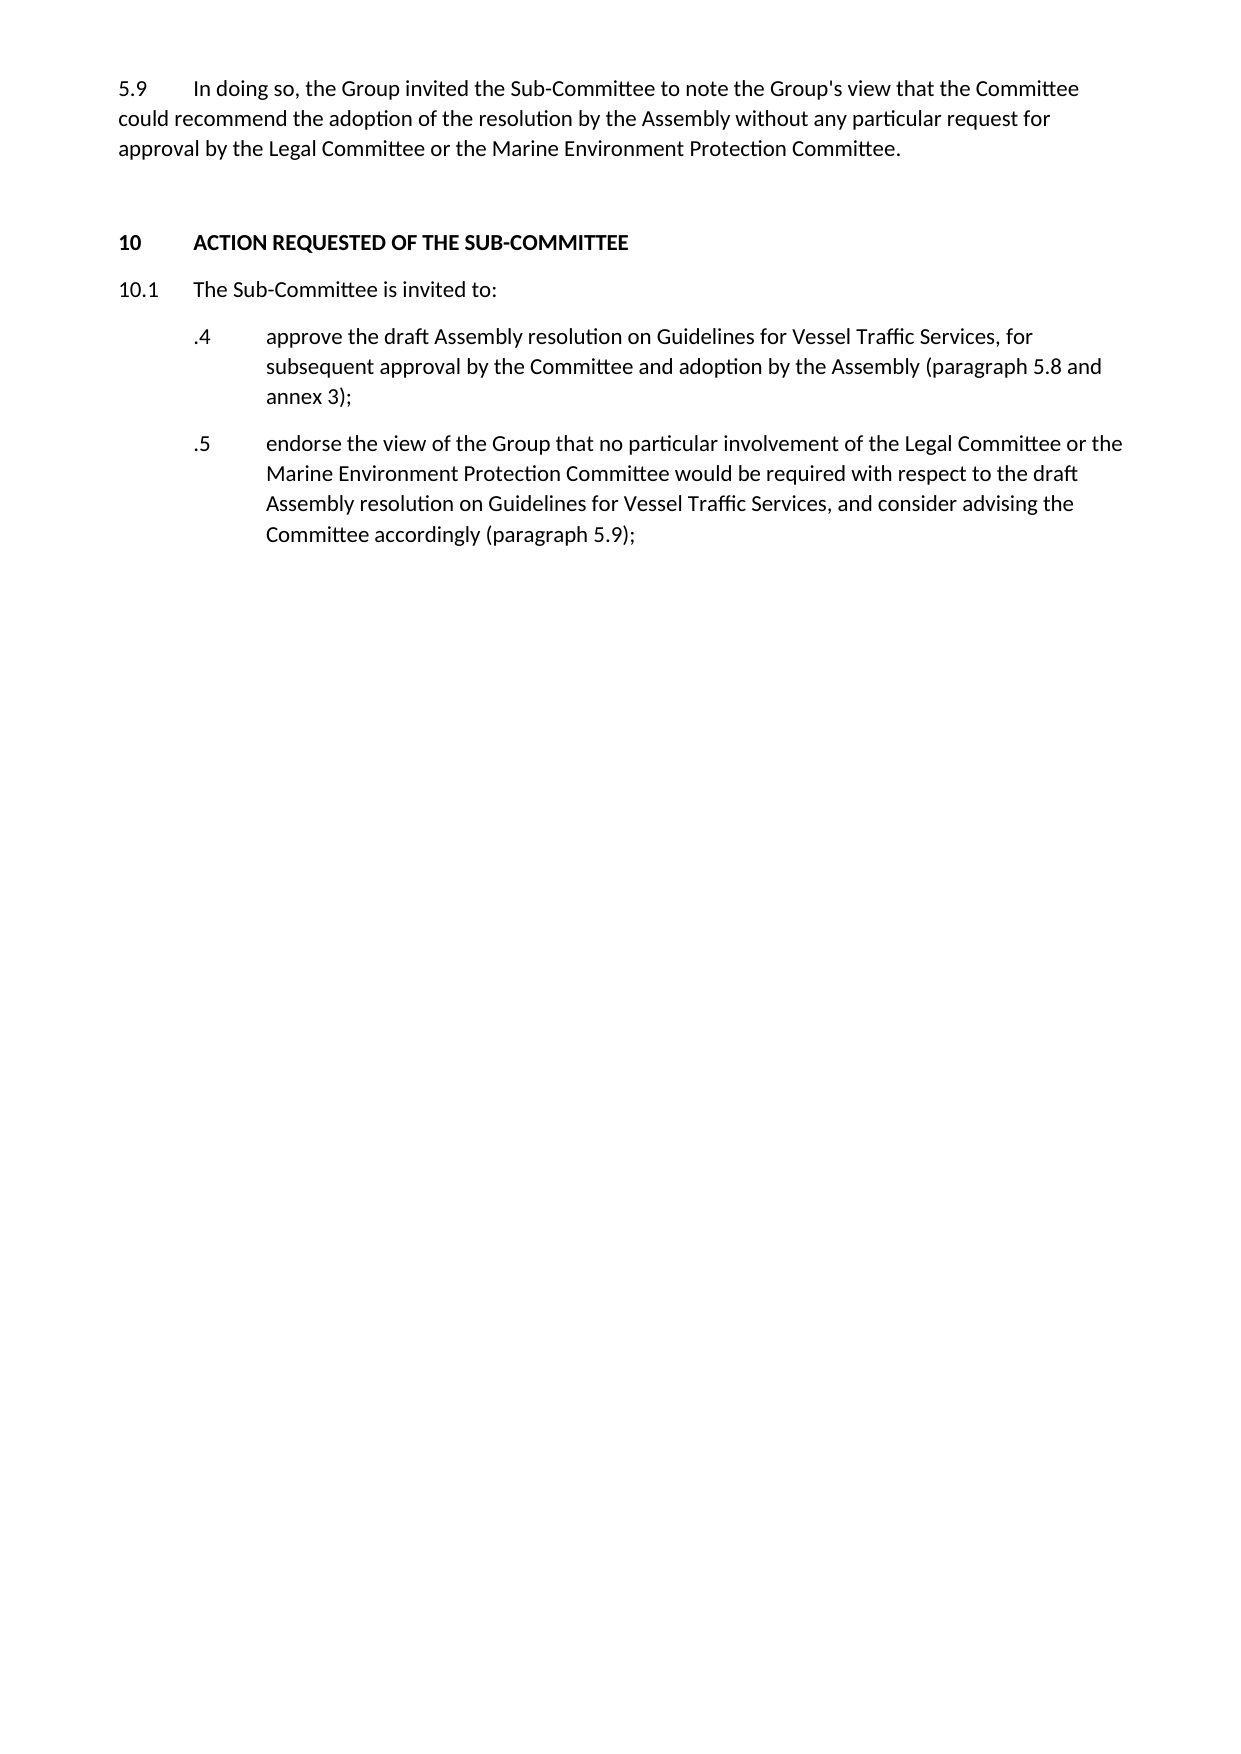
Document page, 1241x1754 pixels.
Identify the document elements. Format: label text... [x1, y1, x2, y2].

text 5.9 In doing so, the Group invited the Sub-Committee to note the Group's view that the Committee could recommend the adoption of the resolution by the Assembly without any particular request for approval by the Legal Committee or the Marine Environment Protection Committee. [118, 74, 1137, 162]
text .5 endorse the view of the Group that no particular involvement of the Legal Committee or the Marine Environment Protection Committee would be required with respect to the draft Assembly resolution on Guidelines for Vessel Traffic Services, and consider advising the Committee accordingly (paragraph 5.9); [193, 429, 1137, 548]
text 10 ACTION REQUESTED OF THE SUB-COMMITTEE [118, 228, 1137, 256]
text .4 approve the draft Assembly resolution on Guidelines for Vessel Traffic Services, for subsequent approval by the Committee and adoption by the Assembly (paragraph 5.8 and annex 3); [193, 322, 1137, 410]
text 10.1 The Sub-Committee is invited to: [118, 275, 1137, 303]
